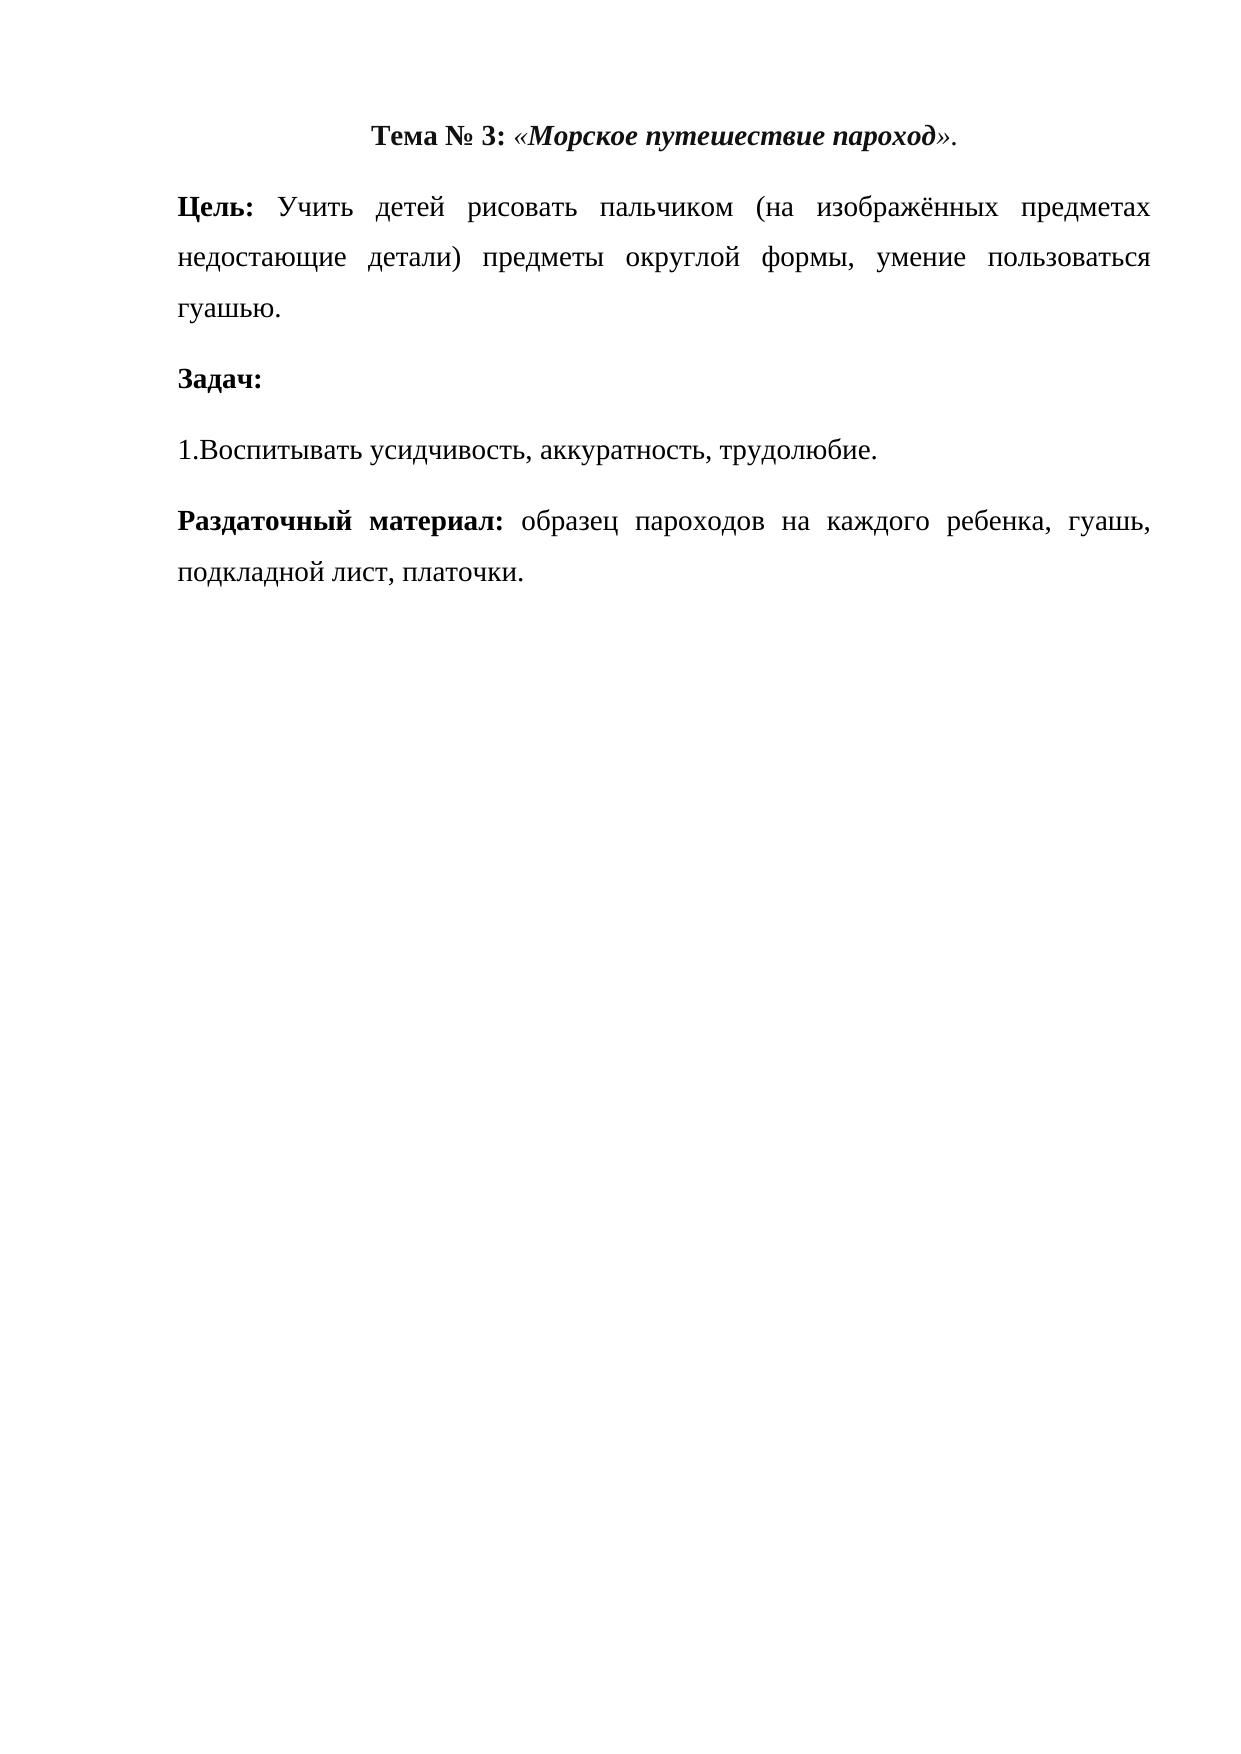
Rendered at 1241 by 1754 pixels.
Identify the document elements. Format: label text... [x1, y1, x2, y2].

text 1.Воспитывать усидчивость, аккуратность, трудолюбие. [177, 432, 1152, 466]
text Раздаточный материал: образец пароходов на каждого ребенка, гуашь, подкладной лист, платочки. [177, 503, 1152, 587]
text Тема № 3: «Морское путешествие пароход». [177, 118, 1152, 152]
text Цель: Учить детей рисовать пальчиком (на изображённых предметах недостающие детали) предметы округлой формы, умение пользоваться гуашью. [177, 189, 1152, 323]
text Задач: [177, 361, 1152, 394]
